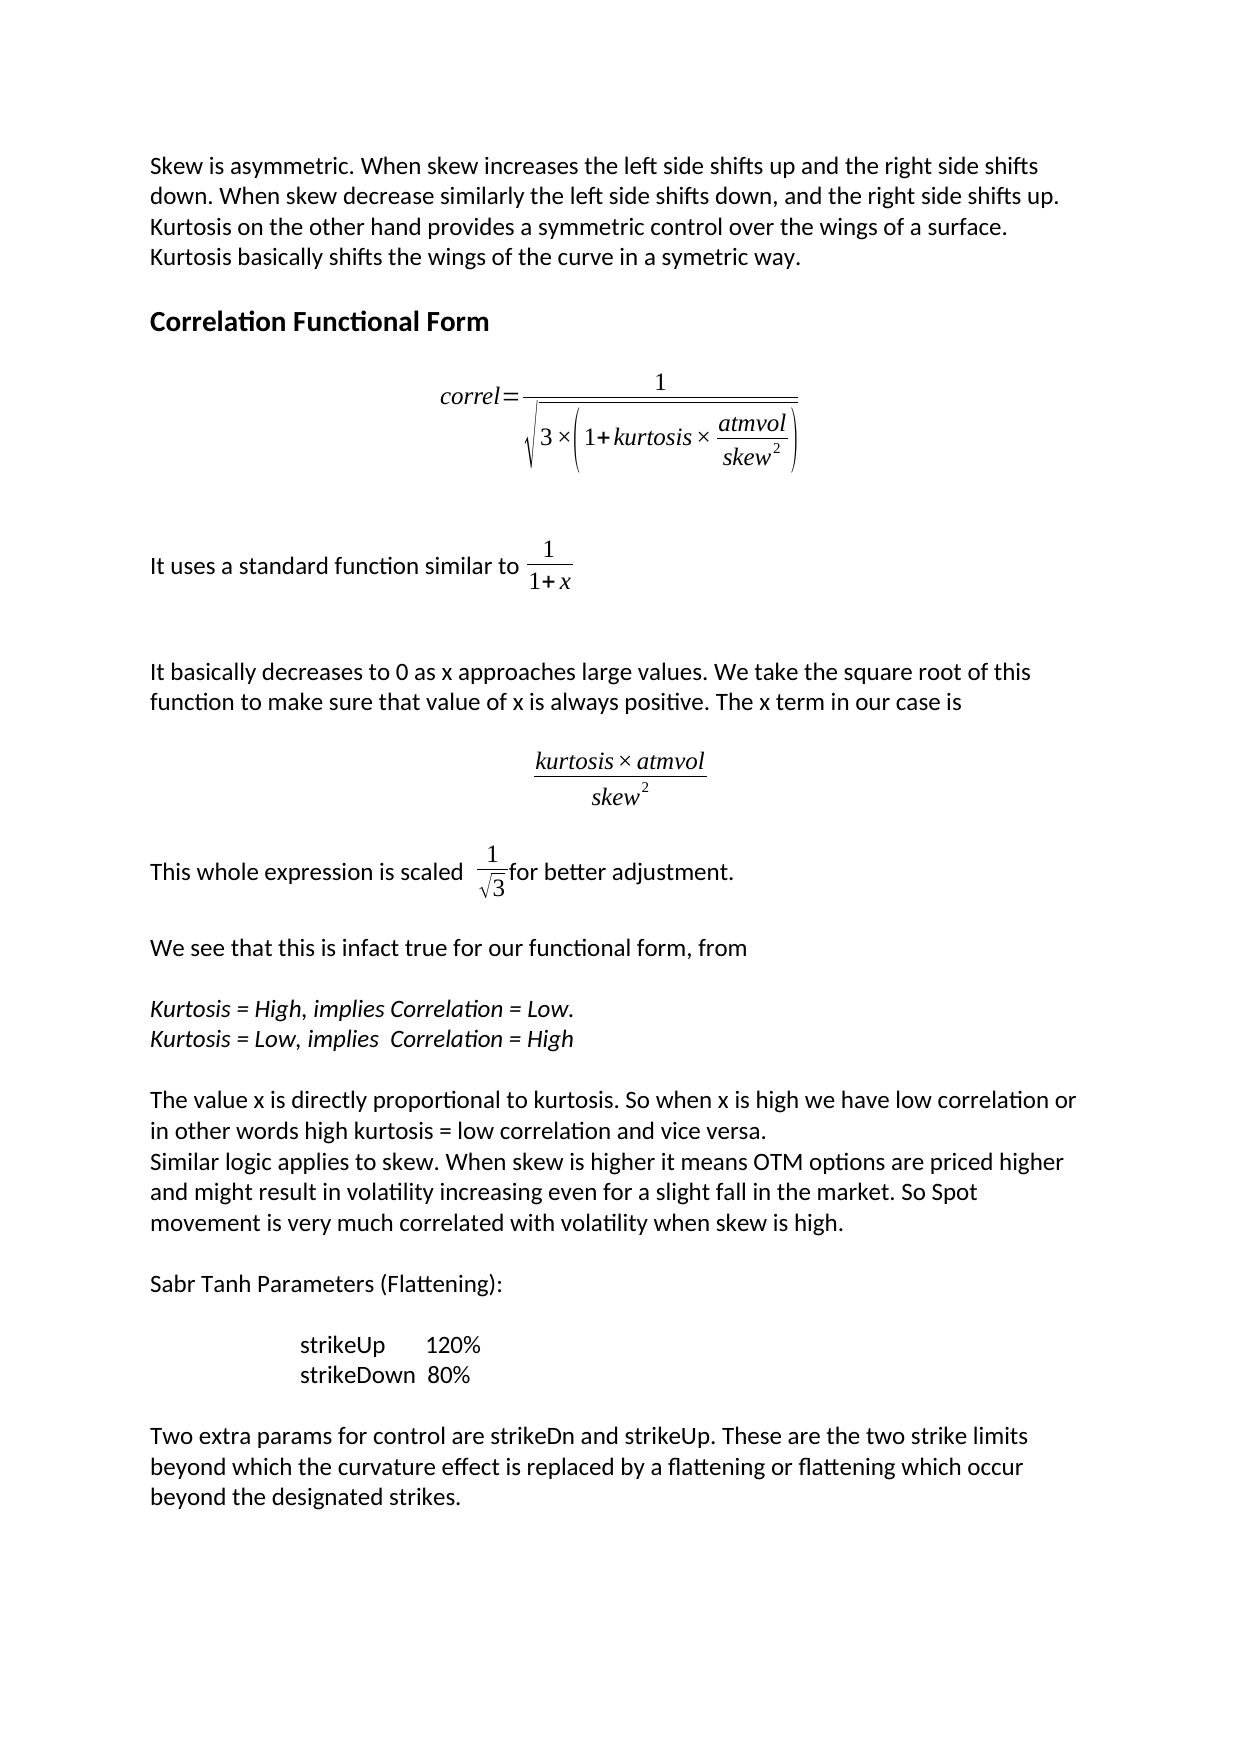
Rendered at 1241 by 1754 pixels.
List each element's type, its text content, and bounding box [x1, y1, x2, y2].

text Correlation Functional Form [150, 303, 1090, 338]
text Kurtosis = Low, implies Correlation = High [150, 1024, 1090, 1054]
text Skew is asymmetric. When skew increases the left side shifts up and the right side shifts down. When skew decrease similarly the left side shifts down, and the right side shifts up. Kurtosis on the other hand provides a symmetric control over the wings of a surface. Kurtosis basically shifts the wings of the curve in a symetric way. [150, 150, 1090, 272]
text This whole expression is scaled for better adjustment. [150, 841, 1090, 902]
text strikeUp 120% [300, 1329, 1090, 1359]
text The value x is directly proportional to kurtosis. So when x is high we have low correlation or in other words high kurtosis = low correlation and vice versa. [150, 1085, 1090, 1146]
text It basically decreases to 0 as x approaches large values. We take the square root of this function to make sure that value of x is always positive. The x term in our case is [150, 656, 1090, 717]
text We see that this is infact true for our functional form, from [150, 932, 1090, 963]
text Sabr Tanh Parameters (Flattening): [150, 1268, 1090, 1298]
text Two extra params for control are strikeDn and strikeUp. These are the two strike limits beyond which the curvature effect is replaced by a flattening or flattening which occur beyond the designated strikes. [150, 1420, 1090, 1512]
text It uses a standard function similar to [150, 536, 1090, 595]
text Kurtosis = High, implies Correlation = Low. [150, 993, 1090, 1024]
text Similar logic applies to skew. When skew is higher it means OTM options are priced higher and might result in volatility increasing even for a slight fall in the market. So Spot movement is very much correlated with volatility when skew is high. [150, 1146, 1090, 1237]
text strikeDown 80% [300, 1359, 1090, 1390]
